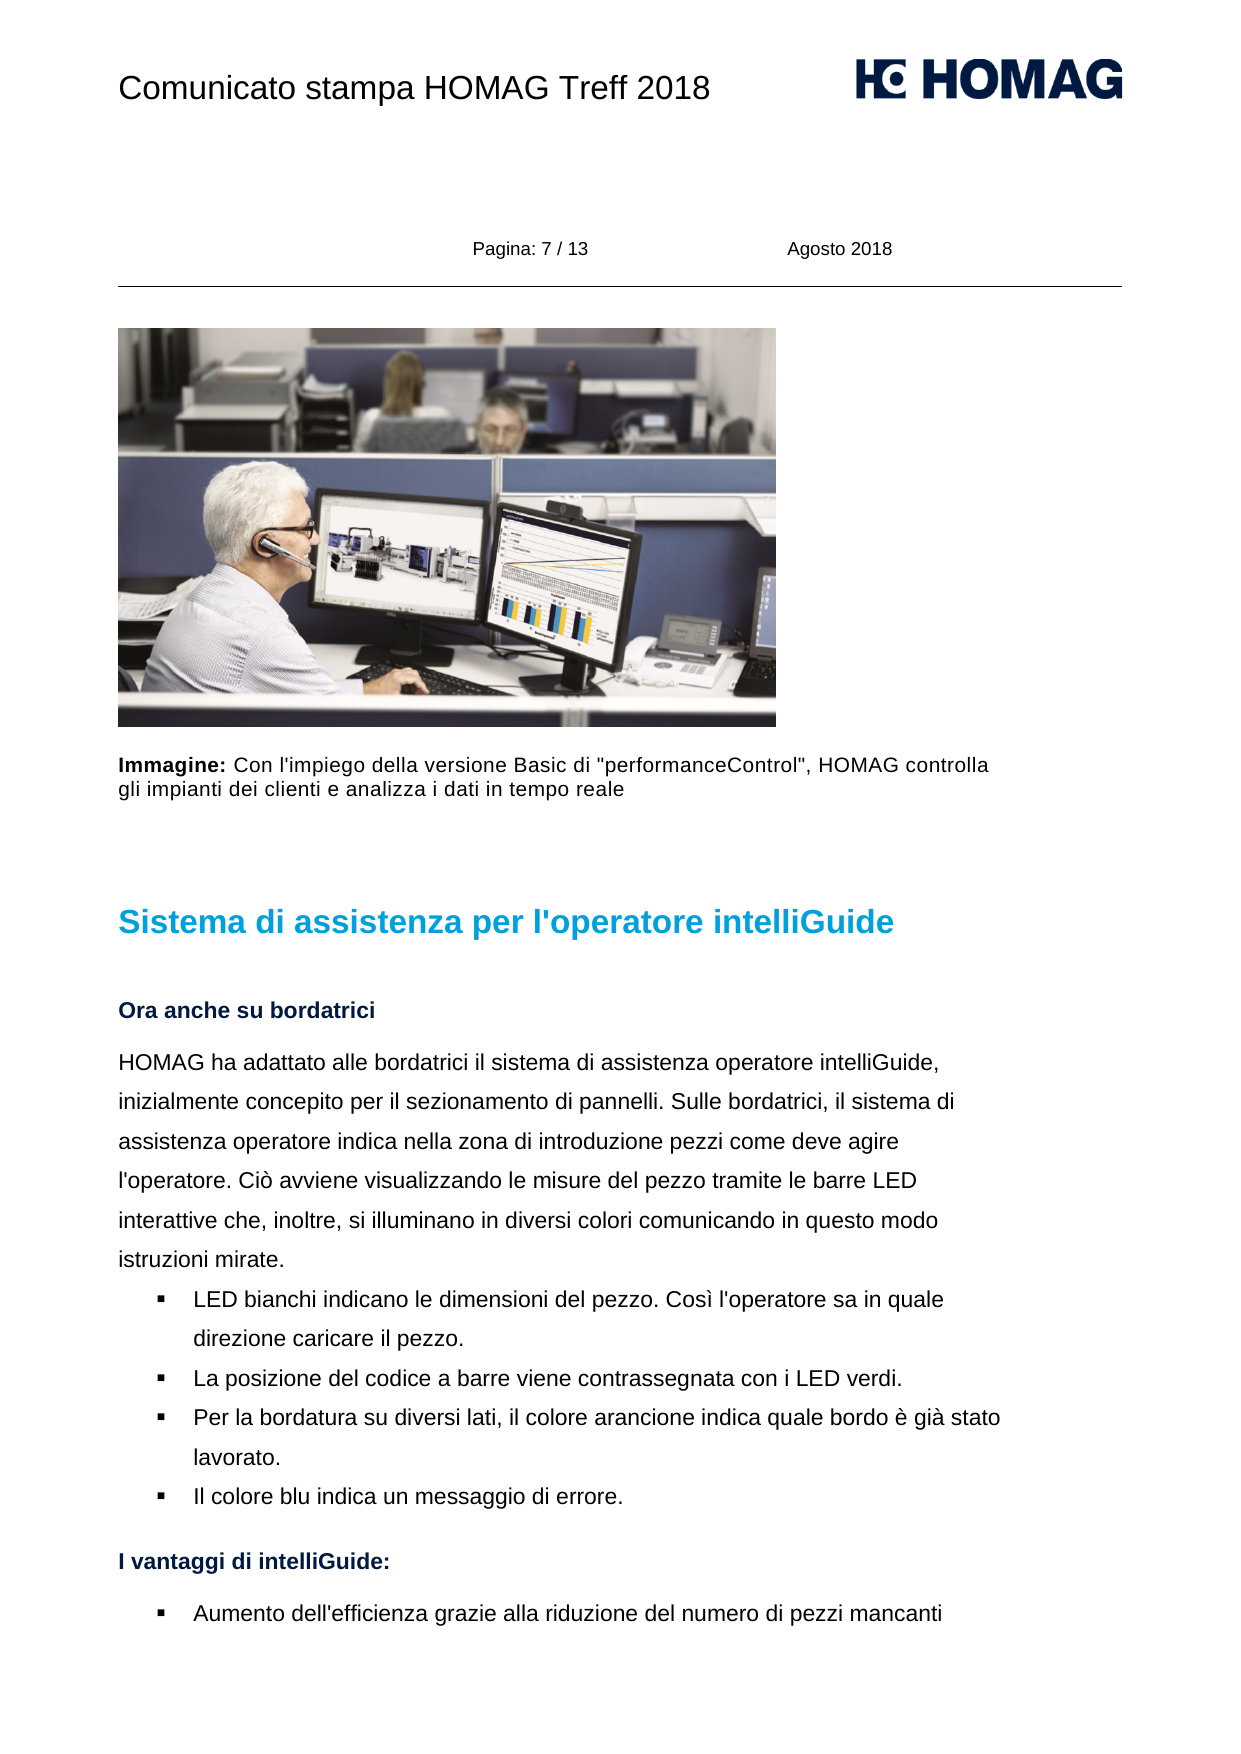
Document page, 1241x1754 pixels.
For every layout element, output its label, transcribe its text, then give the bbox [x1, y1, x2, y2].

list Aumento dell'efficienza grazie alla riduzione del numero di pezzi mancanti [156, 1599, 1004, 1626]
text HOMAG ha adattato alle bordatrici il sistema di assistenza operatore intelliGuide, inizialmente concepito per il sezionamento di pannelli. Sulle bordatrici, il sistema di assistenza operatore indica nella zona di introduzione pezzi come deve agire l'operatore. Ciò avviene visualizzando le misure del pezzo tramite le barre LED interattive che, inoltre, si illuminano in diversi colori comunicando in questo modo istruzioni mirate. [118, 1049, 1004, 1273]
subtitle Ora anche su bordatrici [118, 997, 1004, 1023]
subtitle I vantaggi di intelliGuide: [118, 1548, 1004, 1574]
subtitle Sistema di assistenza per l'operatore intelliGuide [118, 902, 1004, 940]
list LED bianchi indicano le dimensioni del pezzo. Così l'operatore sa in quale direzione caricare il pezzo. [156, 1286, 1004, 1352]
list La posizione del codice a barre viene contrassegnata con i LED verdi. [156, 1365, 1004, 1391]
list Il colore blu indica un messaggio di errore. [156, 1483, 1004, 1509]
picture [856, 59, 1123, 99]
title Immagine: Con l'impiego della versione Basic di "performanceControl", HOMAG controlla gli impianti dei clienti e analizza i dati in tempo reale [118, 752, 1004, 800]
picture [118, 328, 776, 727]
list Per la bordatura su diversi lati, il colore arancione indica quale bordo è già stato lavorato. [156, 1404, 1004, 1470]
